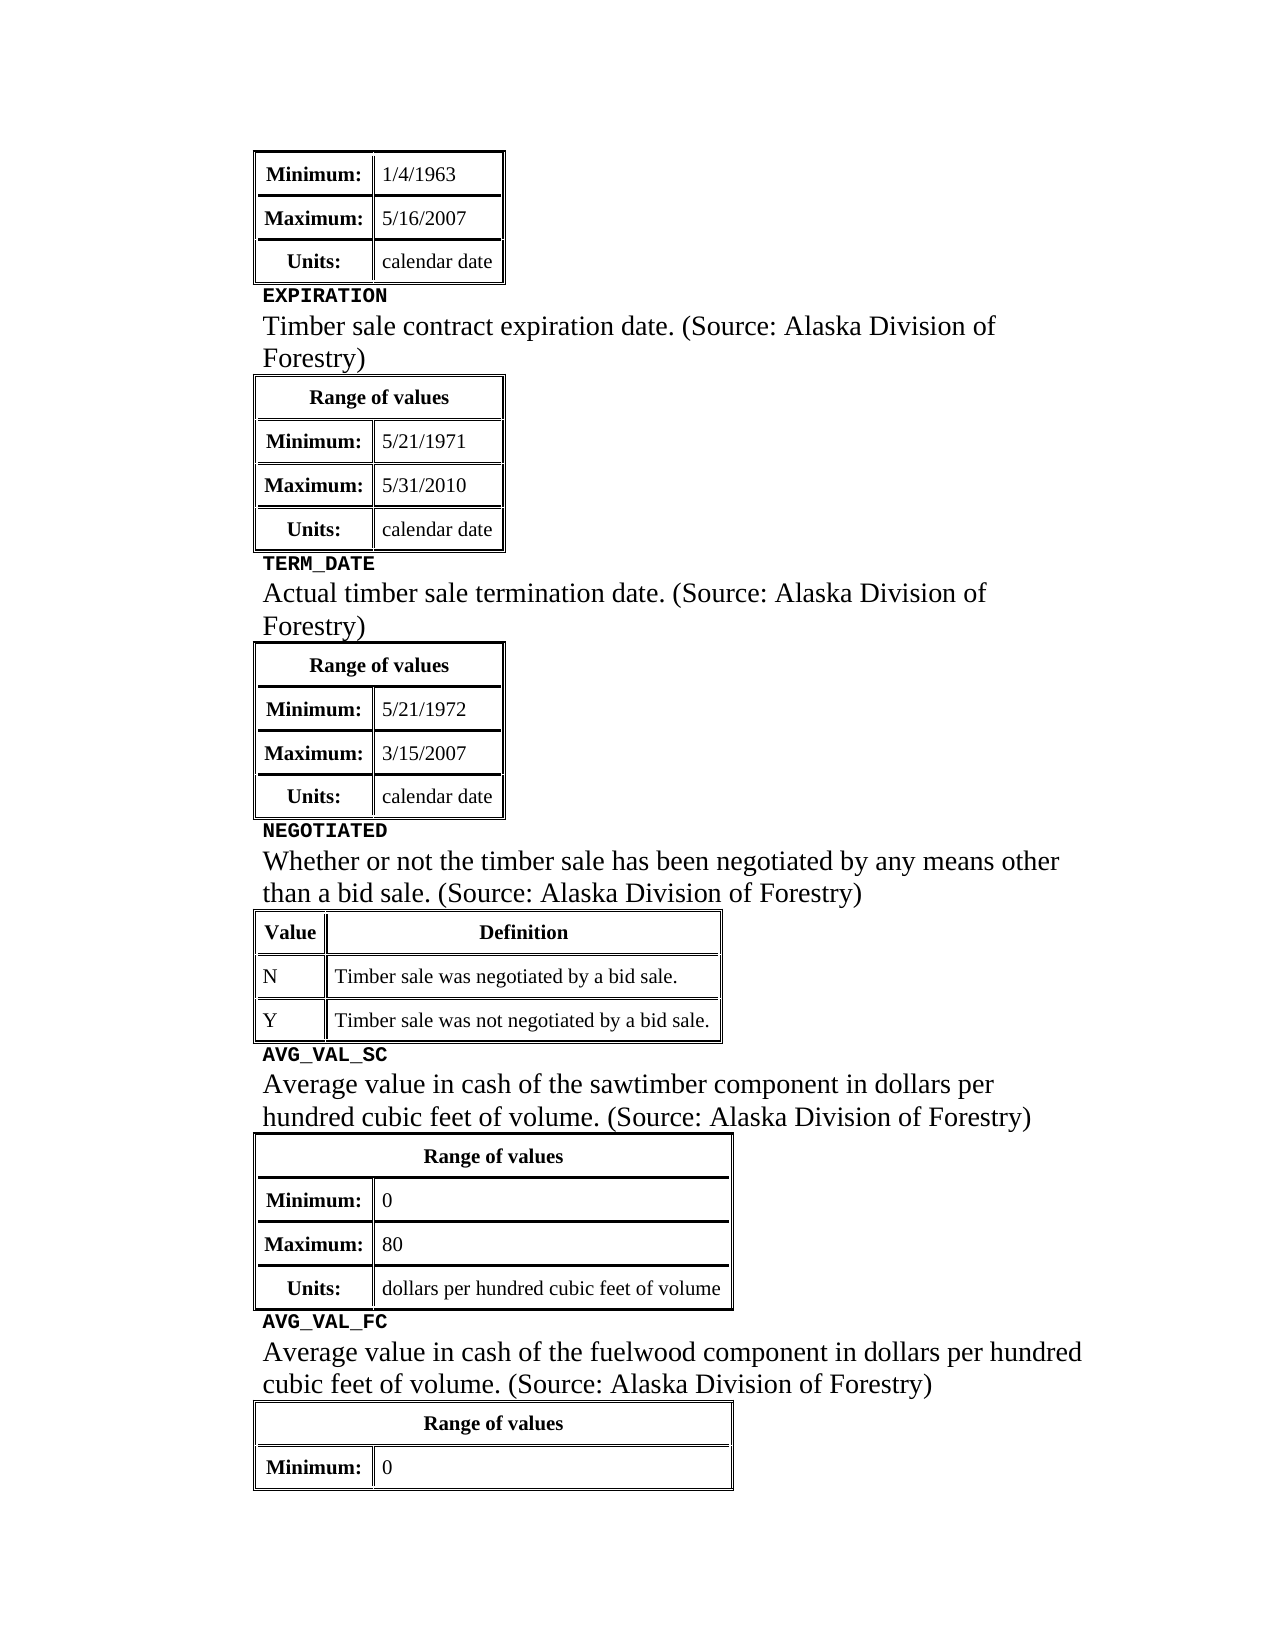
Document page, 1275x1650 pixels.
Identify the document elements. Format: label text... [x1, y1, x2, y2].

table_cell 3/15/2007 [375, 729, 502, 773]
table_cell Minimum: [256, 1444, 373, 1487]
text Actual timber sale termination date. (Source: Alaska Division of Forestry) [262, 576, 1087, 641]
table_header Range of values [256, 1403, 731, 1443]
table_cell 80 [375, 1220, 731, 1264]
table_cell 0 [374, 1444, 731, 1487]
text AVG_VAL_SC [262, 1044, 1087, 1067]
table_cell 0 [375, 1176, 731, 1220]
table_cell Maximum: [256, 729, 372, 773]
table_cell calendar date [374, 238, 504, 282]
table_cell Timber sale was not negotiated by a bid sale. [326, 996, 720, 1040]
table_cell dollars per hundred cubic feet of volume [374, 1264, 731, 1308]
table_cell calendar date [374, 505, 503, 549]
text EXPIRATION [262, 285, 1087, 309]
table_cell N [256, 953, 324, 996]
table_cell Minimum: [256, 1176, 372, 1220]
text Timber sale contract expiration date. (Source: Alaska Division of Forestry) [262, 309, 1087, 373]
table_header Range of values [256, 1135, 731, 1176]
text Average value in cash of the sawtimber component in dollars per hundred cubic feet of volume. (Source: Alaska Division of Forestry) [262, 1067, 1087, 1132]
table_cell 5/16/2007 [375, 194, 502, 238]
table_cell Minimum: [256, 418, 372, 461]
table_header Definition [326, 912, 720, 952]
table_cell 5/21/1971 [375, 418, 503, 461]
table_cell Timber sale was negotiated by a bid sale. [328, 953, 720, 996]
table_cell Units: [254, 773, 373, 817]
table_cell 5/21/1972 [375, 685, 502, 729]
table_cell calendar date [374, 773, 504, 817]
table_cell Minimum: [256, 685, 372, 729]
table_cell 5/31/2010 [375, 461, 503, 505]
text AVG_VAL_FC [262, 1311, 1087, 1335]
table_cell Y [256, 996, 326, 1040]
text Average value in cash of the fuelwood component in dollars per hundred cubic feet of volume. (Source: Alaska Division of Forestry) [262, 1335, 1087, 1399]
table_cell Units: [256, 505, 373, 549]
table_cell Maximum: [256, 194, 372, 238]
table_cell Minimum: [256, 153, 373, 194]
table_header Range of values [256, 644, 502, 685]
table_cell Maximum: [256, 461, 372, 505]
text TERM_DATE [262, 553, 1087, 576]
table_cell Maximum: [256, 1220, 372, 1264]
table_header Value [256, 910, 326, 952]
table_cell Units: [256, 1264, 373, 1308]
table_cell Units: [254, 238, 373, 282]
table_cell 1/4/1963 [374, 153, 502, 194]
text Whether or not the timber sale has been negotiated by any means other than a bid sale. (Source: Alaska Division of Forestry) [262, 844, 1087, 908]
text NEGOTIATED [262, 820, 1087, 844]
table_header Range of values [256, 377, 502, 417]
